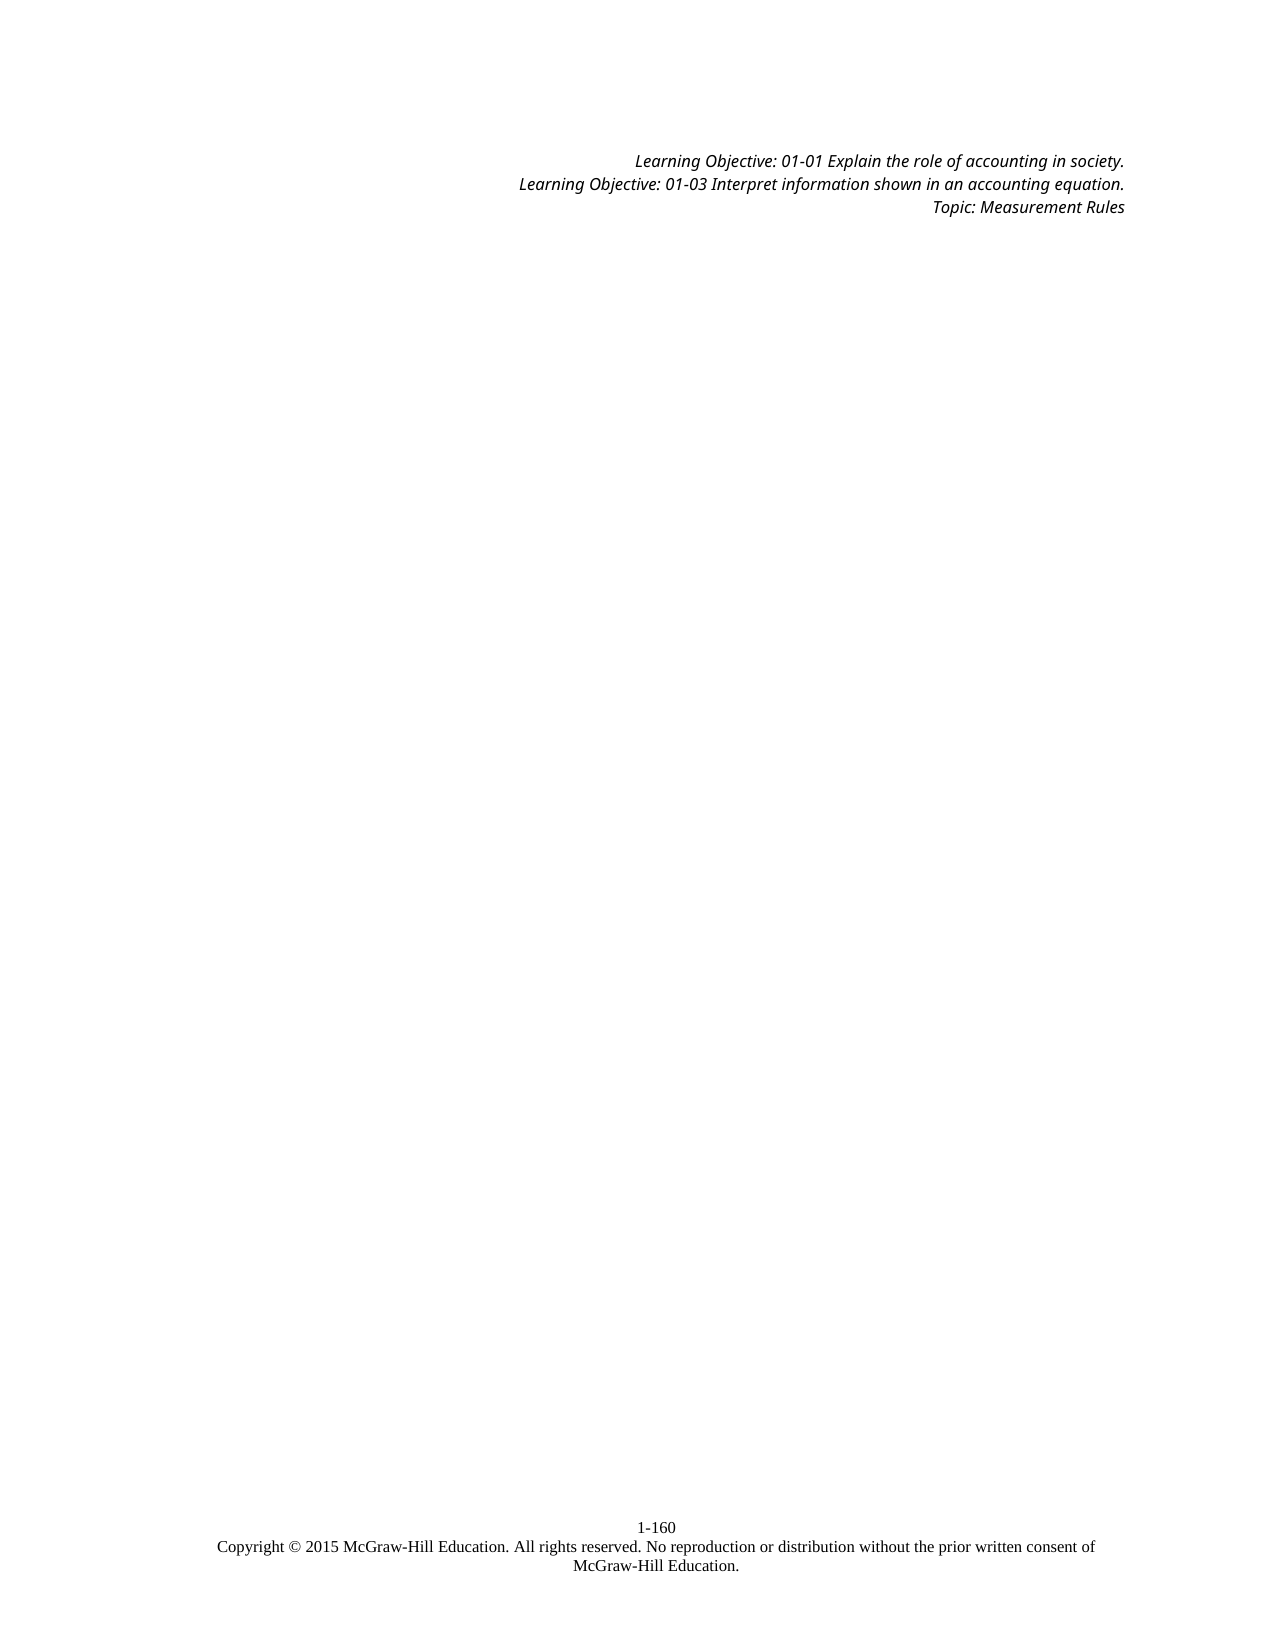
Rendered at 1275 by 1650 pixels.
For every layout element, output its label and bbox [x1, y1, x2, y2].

table_header [188, 150, 1125, 241]
